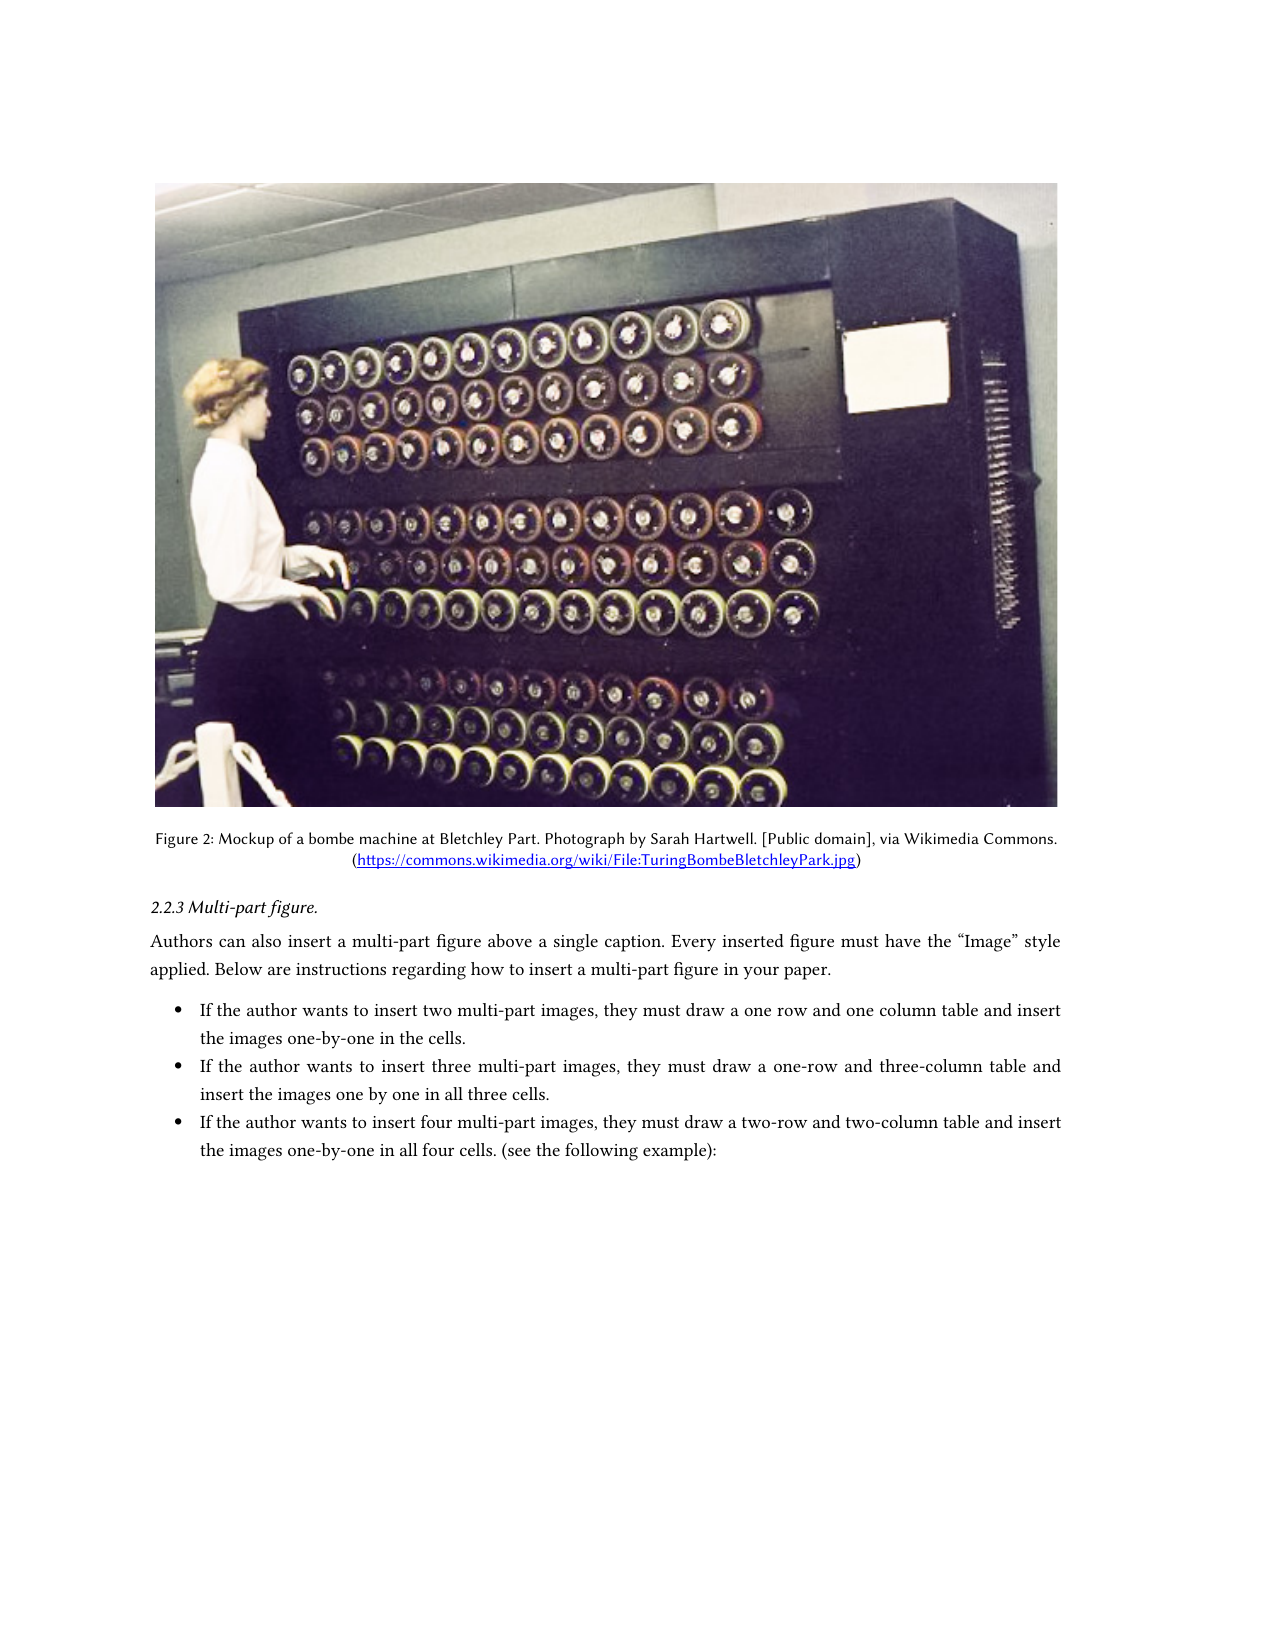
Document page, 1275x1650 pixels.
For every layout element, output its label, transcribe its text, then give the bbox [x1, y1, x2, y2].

list If the author wants to insert three multi-part images, they must draw a one-row and three-column table and insert the images one by one in all three cells. [175, 1049, 1062, 1105]
picture [155, 183, 1058, 807]
text Authors can also insert a multi-part figure above a single caption. Every inserted figure must have the “Image” style applied. Below are instructions regarding how to insert a multi-part figure in your paper. [150, 924, 1062, 980]
list If the author wants to insert two multi-part images, they must draw a one row and one column table and insert the images one-by-one in the cells. [175, 993, 1062, 1049]
text Figure 2: Mockup of a bombe machine at Bletchley Part. Photograph by Sarah Hartwell. [Public domain], via Wikimedia Commons. (https://commons.wikimedia.org/wiki/File:TuringBombeBletchleyPark.jpg) [150, 827, 1062, 869]
text Multi-part figure. [150, 894, 1062, 918]
list If the author wants to insert four multi-part images, they must draw a two-row and two-column table and insert the images one-by-one in all four cells. (see the following example): [175, 1105, 1062, 1161]
